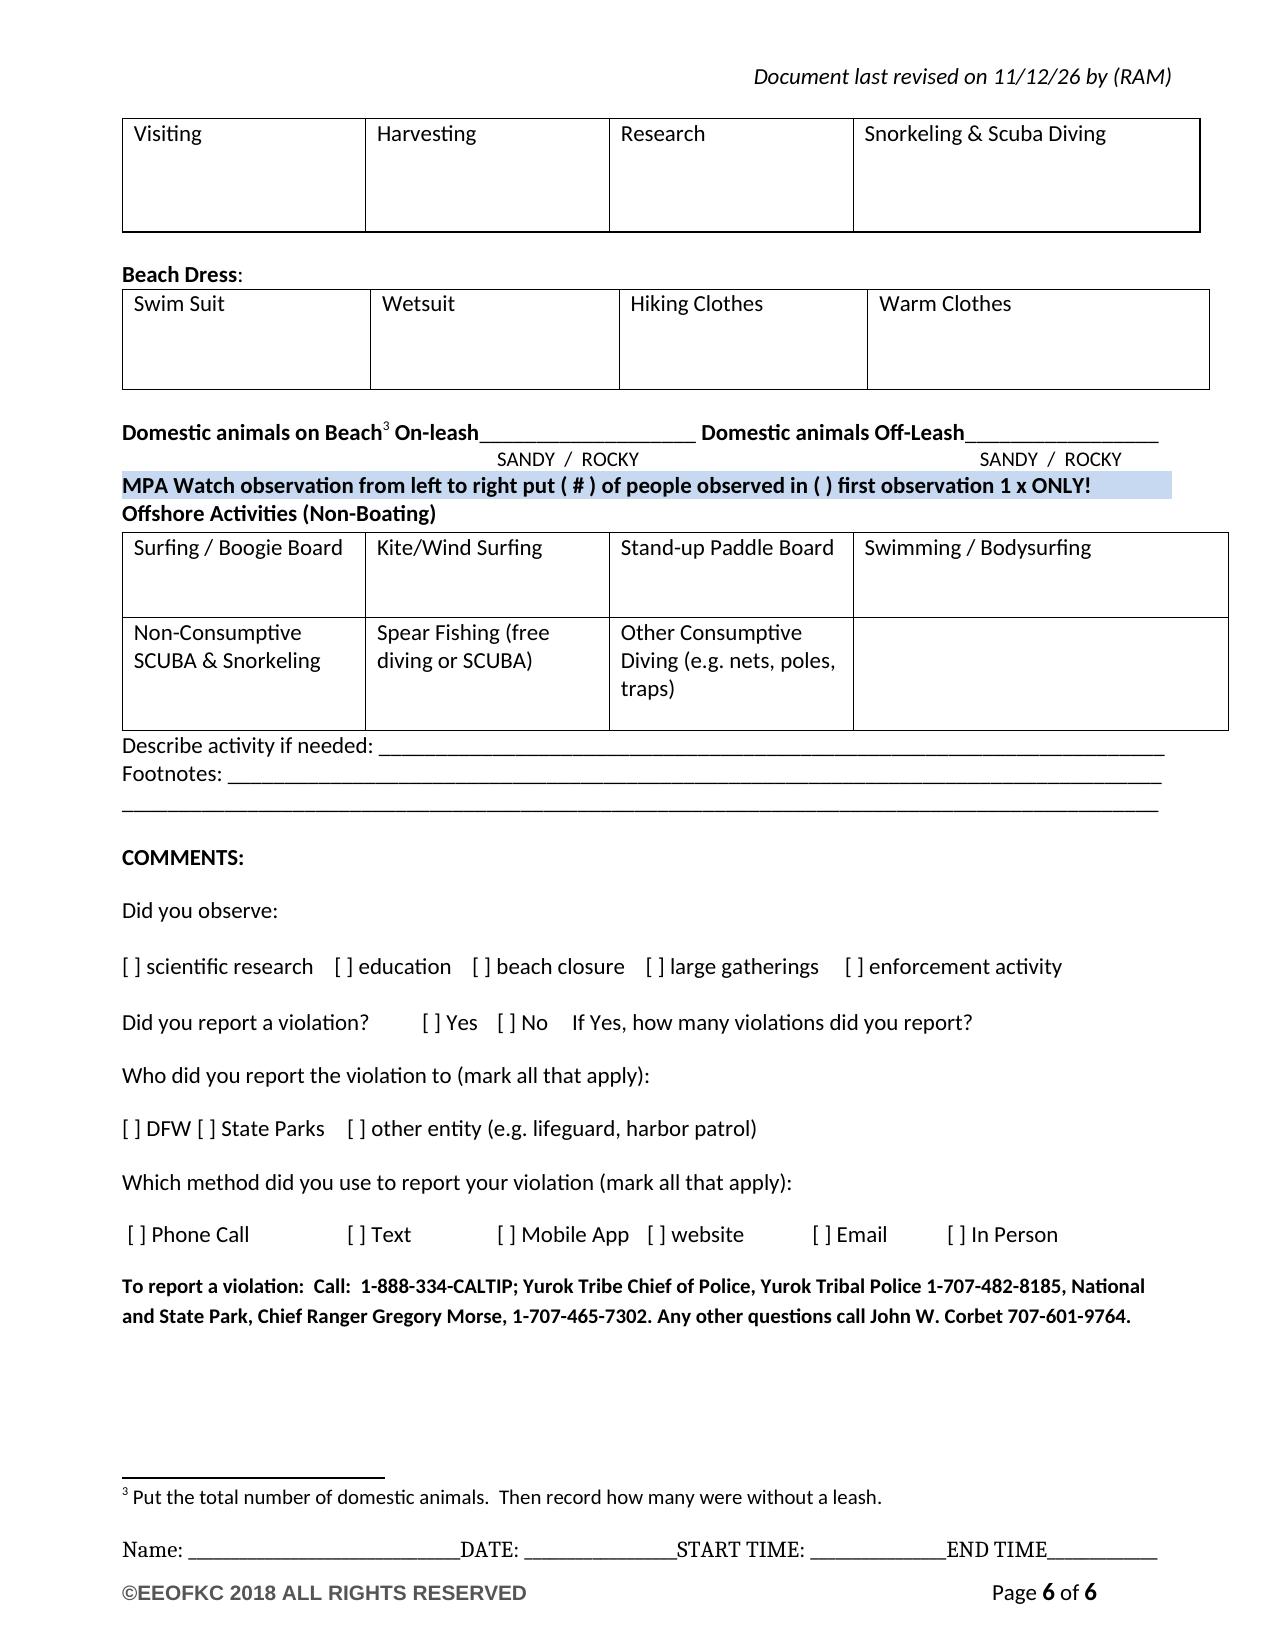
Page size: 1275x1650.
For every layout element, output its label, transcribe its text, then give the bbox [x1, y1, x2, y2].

table_header Swim Suit [123, 290, 370, 389]
table_cell Non-Consumptive SCUBA & Snorkeling [123, 618, 365, 730]
text Beach Dress: [122, 260, 1172, 288]
text Offshore Activities (Non-Boating) [122, 499, 1172, 527]
table_cell [854, 618, 1228, 730]
text Describe activity if needed: _____________________________________________________________________ [122, 731, 1172, 759]
table_header Surfing / Boogie Board [123, 533, 365, 617]
text Who did you report the violation to (mark all that apply): [122, 1062, 1172, 1089]
table_header Swimming / Bodysurfing [854, 533, 1228, 617]
text SANDY / ROCKY SANDY / ROCKY [122, 446, 1172, 471]
table_header Warm Clothes [868, 290, 1209, 389]
table_cell Spear Fishing (free diving or SCUBA) [366, 618, 609, 730]
table_header Hiking Clothes [620, 290, 867, 389]
text [ ] scientific research [ ] education [ ] beach closure [ ] large gatherings [ ] enforcement activity [122, 952, 1172, 981]
text To report a violation: Call: 1-888-334-CALTIP; Yurok Tribe Chief of Police, Yurok Tribal Police 1-707-482-8185, National and State Park, Chief Ranger Gregory Morse, 1-707-465-7302. Any other questions call John W. Corbet 707-601-9764. [122, 1274, 1172, 1328]
text Domestic animals on Beach On-leash___________________ Domestic animals Off-Leash_________________ [122, 418, 1172, 446]
table_header Research [610, 119, 853, 231]
text [ ] Phone Call [ ] Text [ ] Mobile App [ ] website [ ] Email [ ] In Person [122, 1221, 1172, 1249]
table_header Snorkeling & Scuba Diving [854, 119, 1199, 231]
table_header Harvesting [366, 119, 609, 231]
text COMMENTS: [122, 843, 1172, 871]
text Did you report a violation? [ ] Yes [ ] No If Yes, how many violations did you report? [122, 1008, 1172, 1037]
text Did you observe: [122, 896, 1172, 924]
table_header Wetsuit [371, 290, 619, 389]
table_header Kite/Wind Surfing [366, 533, 609, 617]
table_cell Other Consumptive Diving (e.g. nets, poles, traps) [610, 618, 853, 730]
table_header Visiting [123, 119, 365, 231]
text MPA Watch observation from left to right put ( # ) of people observed in ( ) first observation 1 x ONLY! [122, 471, 1172, 499]
text ___________________________________________________________________________________________ [122, 787, 1172, 815]
text Footnotes: __________________________________________________________________________________ [122, 759, 1172, 787]
text [ ] DFW [ ] State Parks [ ] other entity (e.g. lifeguard, harbor patrol) [122, 1114, 1172, 1143]
text Which method did you use to report your violation (mark all that apply): [122, 1168, 1172, 1196]
table_header Stand-up Paddle Board [610, 533, 853, 617]
